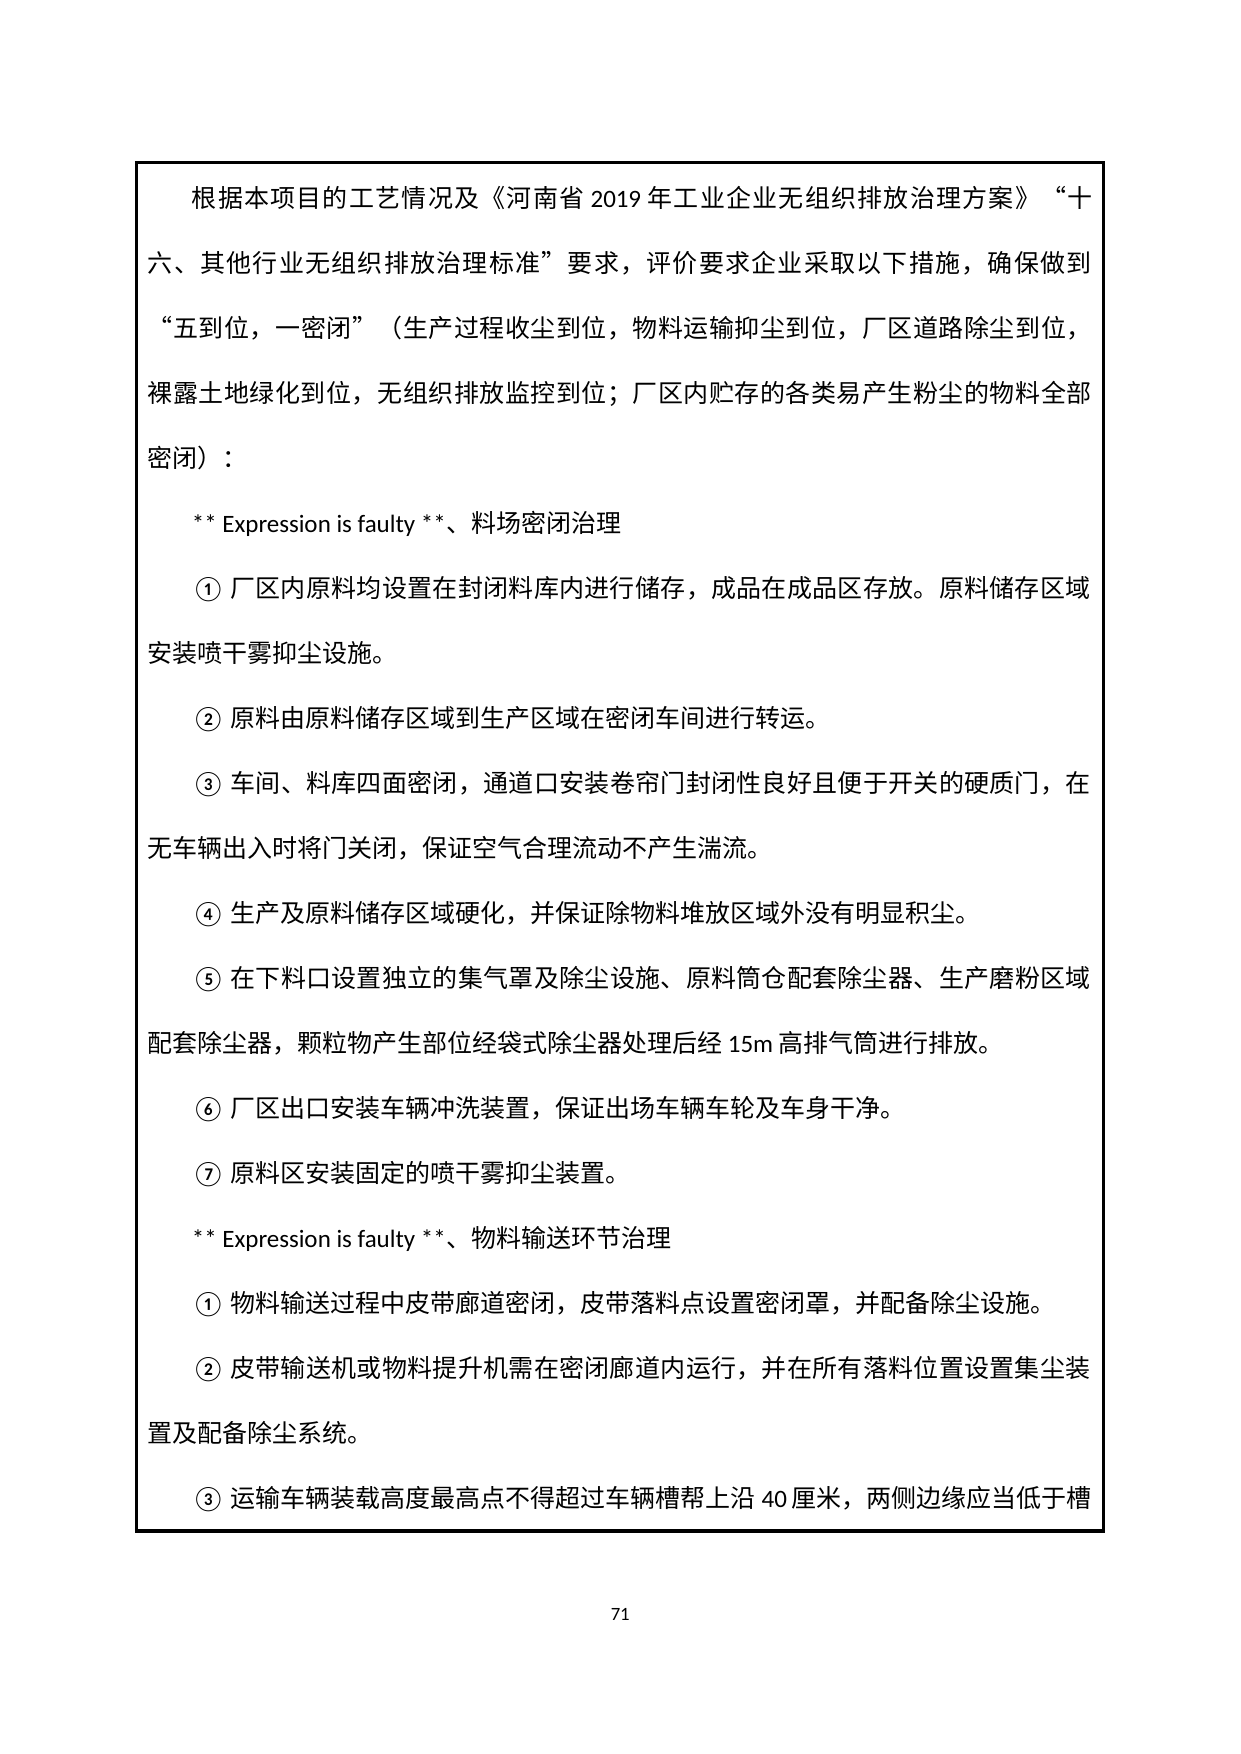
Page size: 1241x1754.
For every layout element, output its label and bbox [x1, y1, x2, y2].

table_header [138, 164, 1102, 1529]
